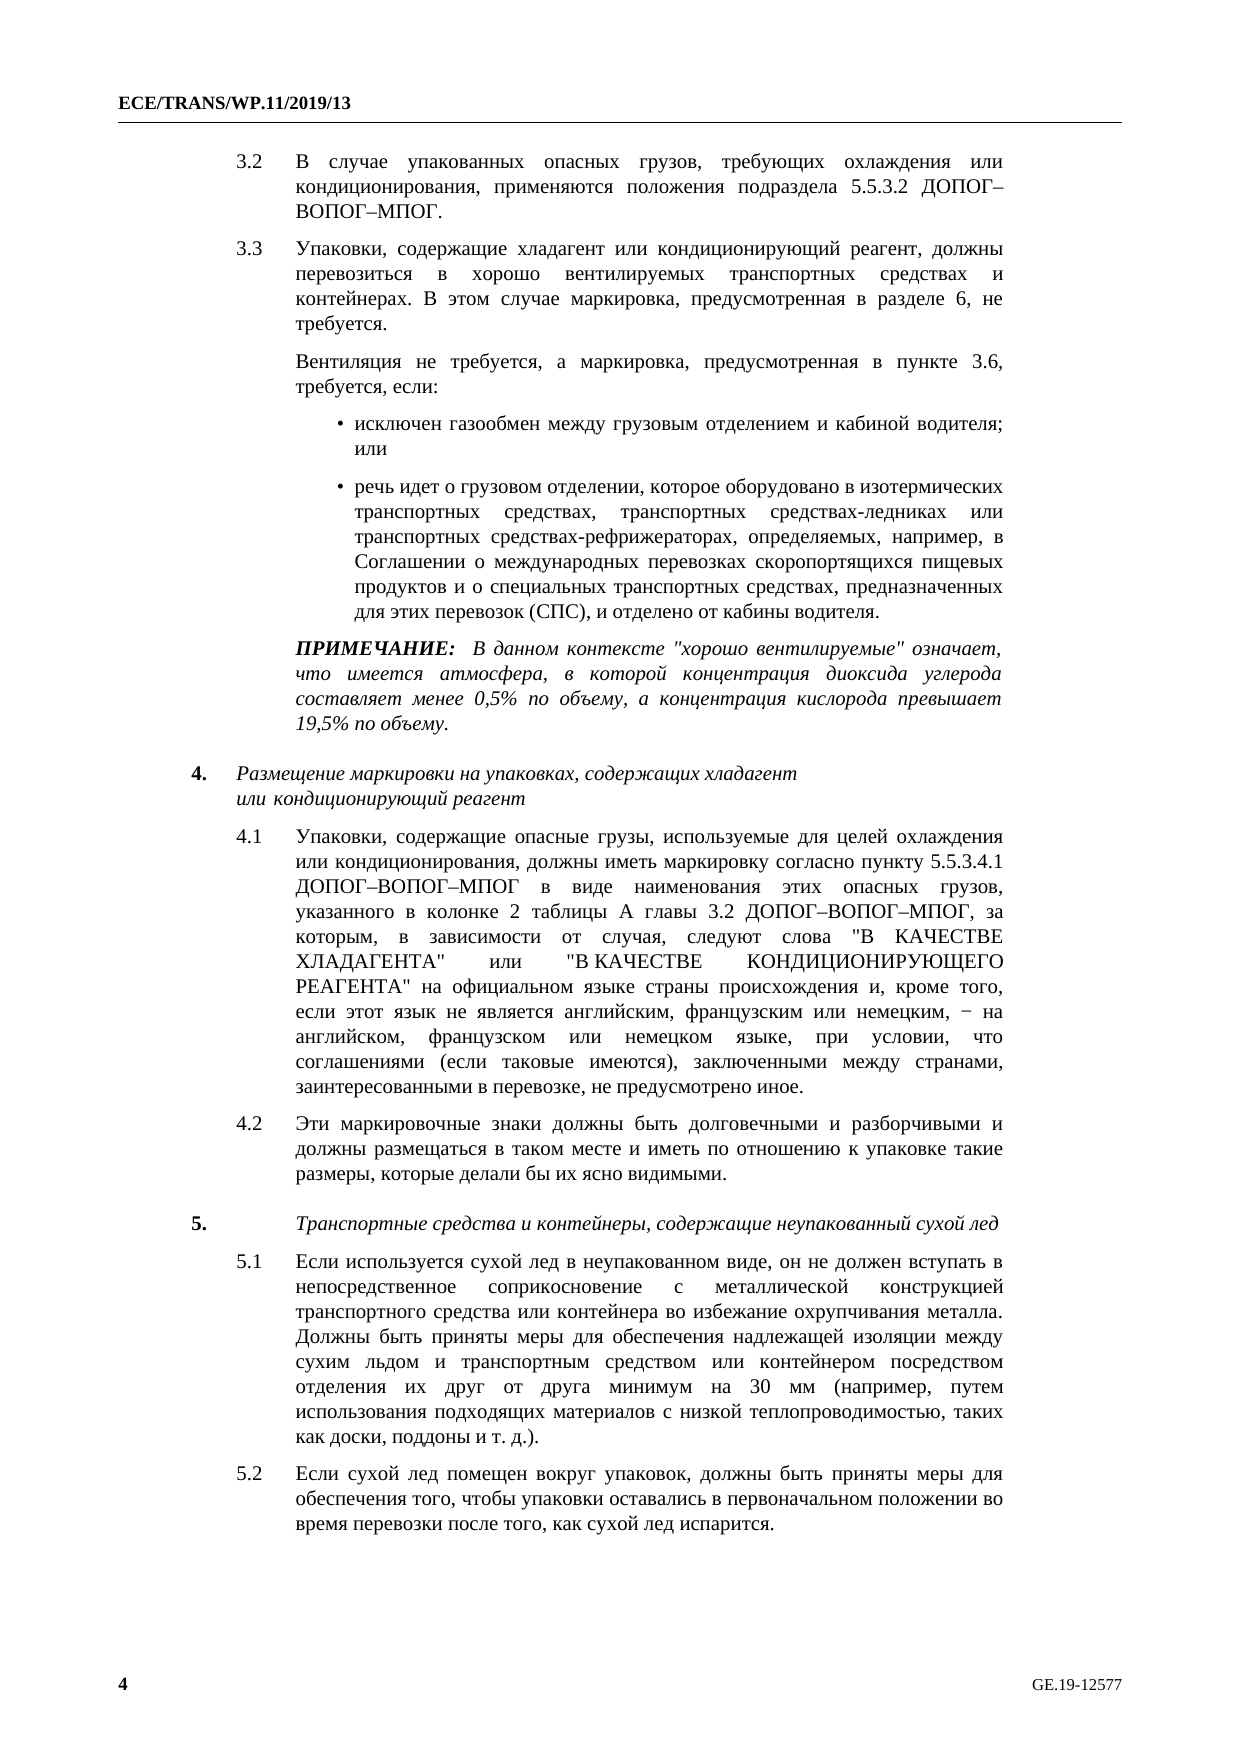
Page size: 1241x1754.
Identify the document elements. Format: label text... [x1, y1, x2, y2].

text 5. Транспортные средства и контейнеры, содержащие неупакованный сухой лед [118, 1210, 1004, 1235]
list • речь идет о грузовом отделении, которое оборудовано в изотермических транспортных средствах, транспортных средствах-ледниках или транспортных средствах-рефрижераторах, определяемых, например, в Соглашении о международных перевозках скоропортящихся пищевых продуктов и о специальных транспортных средствах, предназначенных для этих перевозок (СПС), и отделено от кабины водителя. [337, 473, 1004, 623]
text 3.2 В случае упакованных опасных грузов, требующих охлаждения или кондиционирования, применяются положения подраздела 5.5.3.2 ДОПОГ–ВОПОГ–МПОГ. [236, 148, 1004, 223]
text 3.3 Упаковки, содержащие хладагент или кондиционирующий реагент, должны перевозиться в хорошо вентилируемых транспортных средствах и контейнерах. В этом случае маркировка, предусмотренная в разделе 6, не требуется. [236, 235, 1004, 335]
text 4. Размещение маркировки на упаковках, содержащих хладагент или кондиционирующий реагент [118, 760, 1004, 810]
text 5.1 Если используется сухой лед в неупакованном виде, он не должен вступать в непосредственное соприкосновение с металлической конструкцией транспортного средства или контейнера во избежание охрупчивания металла. Должны быть приняты меры для обеспечения надлежащей изоляции между сухим льдом и транспортным средством или контейнером посредством отделения их друг от друга минимум на 30 мм (например, путем использования подходящих материалов с низкой теплопроводимостью, таких как доски, поддоны и т. д.). [236, 1248, 1004, 1448]
text 4.2 Эти маркировочные знаки должны быть долговечными и разборчивыми и должны размещаться в таком месте и иметь по отношению к упаковке такие размеры, которые делали бы их ясно видимыми. [236, 1110, 1004, 1185]
text ПРИМЕЧАНИЕ: В данном контексте "хорошо вентилируемые" означает, что имеется атмосфера, в которой концентрация диоксида углерода составляет менее 0,5% по объему, а концентрация кислорода превышает 19,5% по объему. [295, 635, 1004, 735]
text 4.1 Упаковки, содержащие опасные грузы, используемые для целей охлаждения или кондиционирования, должны иметь маркировку согласно пункту 5.5.3.4.1 ДОПОГ–ВОПОГ–МПОГ в виде наименования этих опасных грузов, указанного в колонке 2 таблицы А главы 3.2 ДОПОГ–ВОПОГ–МПОГ, за которым, в зависимости от случая, следуют слова "В КАЧЕСТВЕ ХЛАДАГЕНТА" или "В КАЧЕСТВЕ КОНДИЦИОНИРУЮЩЕГО РЕАГЕНТА" на официальном языке страны происхождения и, кроме того, если этот язык не является английским, французским или немецким, − на английском, французском или немецком языке, при условии, что соглашениями (если таковые имеются), заключенными между странами, заинтересованными в перевозке, не предусмотрено иное. [236, 823, 1004, 1098]
list • исключен газообмен между грузовым отделением и кабиной водителя; или [337, 410, 1004, 460]
text Вентиляция не требуется, а маркировка, предусмотренная в пункте 3.6, требуется, если: [295, 348, 1004, 398]
text 5.2 Если сухой лед помещен вокруг упаковок, должны быть приняты меры для обеспечения того, чтобы упаковки оставались в первоначальном положении во время перевозки после того, как сухой лед испарится. [236, 1460, 1004, 1535]
